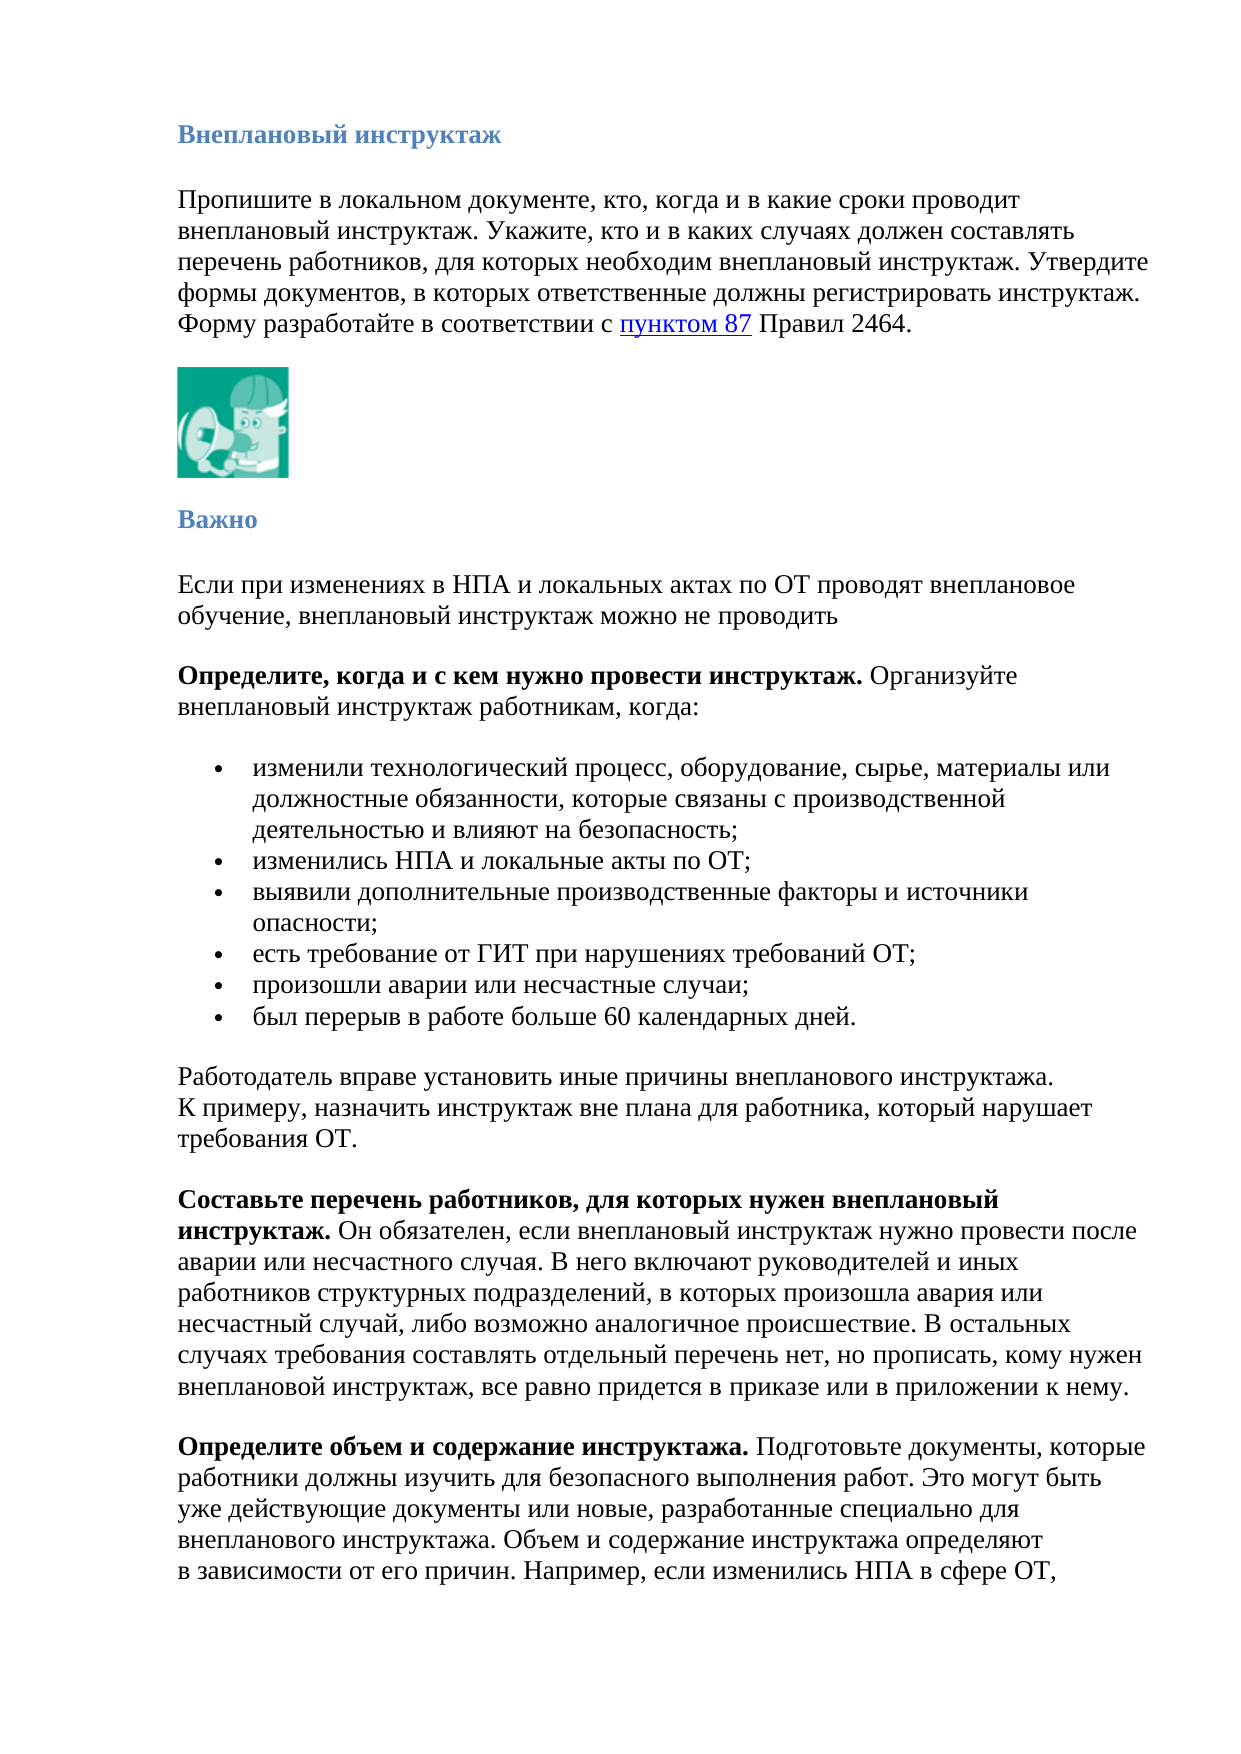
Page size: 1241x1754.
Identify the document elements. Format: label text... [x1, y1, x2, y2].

list выявили дополнительные производственные факторы и источники опасности; [215, 875, 1152, 937]
picture [177, 367, 289, 478]
text Составьте перечень работников, для которых нужен внеплановый инструктаж. Он обязателен, если внеплановый инструктаж нужно провести после аварии или несчастного случая. В него включают руководителей и иных работников структурных подразделений, в которых произошла авария или несчастный случай, либо возможно аналогичное происшествие. В остальных случаях требования составлять отдельный перечень нет, но прописать, кому нужен внеплановой инструктаж, все равно придется в приказе или в приложении к нему. [177, 1183, 1152, 1401]
text Работодатель вправе установить иные причины внепланового инструктажа. К примеру, назначить инструктаж вне плана для работника, который нарушает требования ОТ. [177, 1060, 1152, 1153]
text Пропишите в локальном документе, кто, когда и в какие сроки проводит внеплановый инструктаж. Укажите, кто и в каких случаях должен составлять перечень работников, для которых необходим внеплановый инструктаж. Утвердите формы документов, в которых ответственные должны регистрировать инструктаж. Форму разработайте в соответствии с пунктом 87 Правил 2464. [177, 183, 1152, 339]
list есть требование от ГИТ при нарушениях требований ОТ; [215, 937, 1152, 969]
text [177, 1430, 1152, 1586]
subtitle Важно [177, 503, 1152, 534]
subtitle Внеплановый инструктаж [177, 118, 1152, 149]
text Определите, когда и с кем нужно провести инструктаж. Организуйте внеплановый инструктаж работникам, когда: [177, 659, 1152, 721]
text Если при изменениях в НПА и локальных актах по ОТ проводят внеплановое обучение, внеплановый инструктаж можно не проводить [177, 568, 1152, 630]
list изменились НПА и локальные акты по ОТ; [215, 844, 1152, 875]
list был перерыв в работе больше 60 календарных дней. [215, 1000, 1152, 1031]
list изменили технологический процесс, оборудование, сырье, материалы или должностные обязанности, которые связаны с производственной деятельностью и влияют на безопасность; [215, 751, 1152, 844]
list произошли аварии или несчастные случаи; [215, 969, 1152, 1000]
